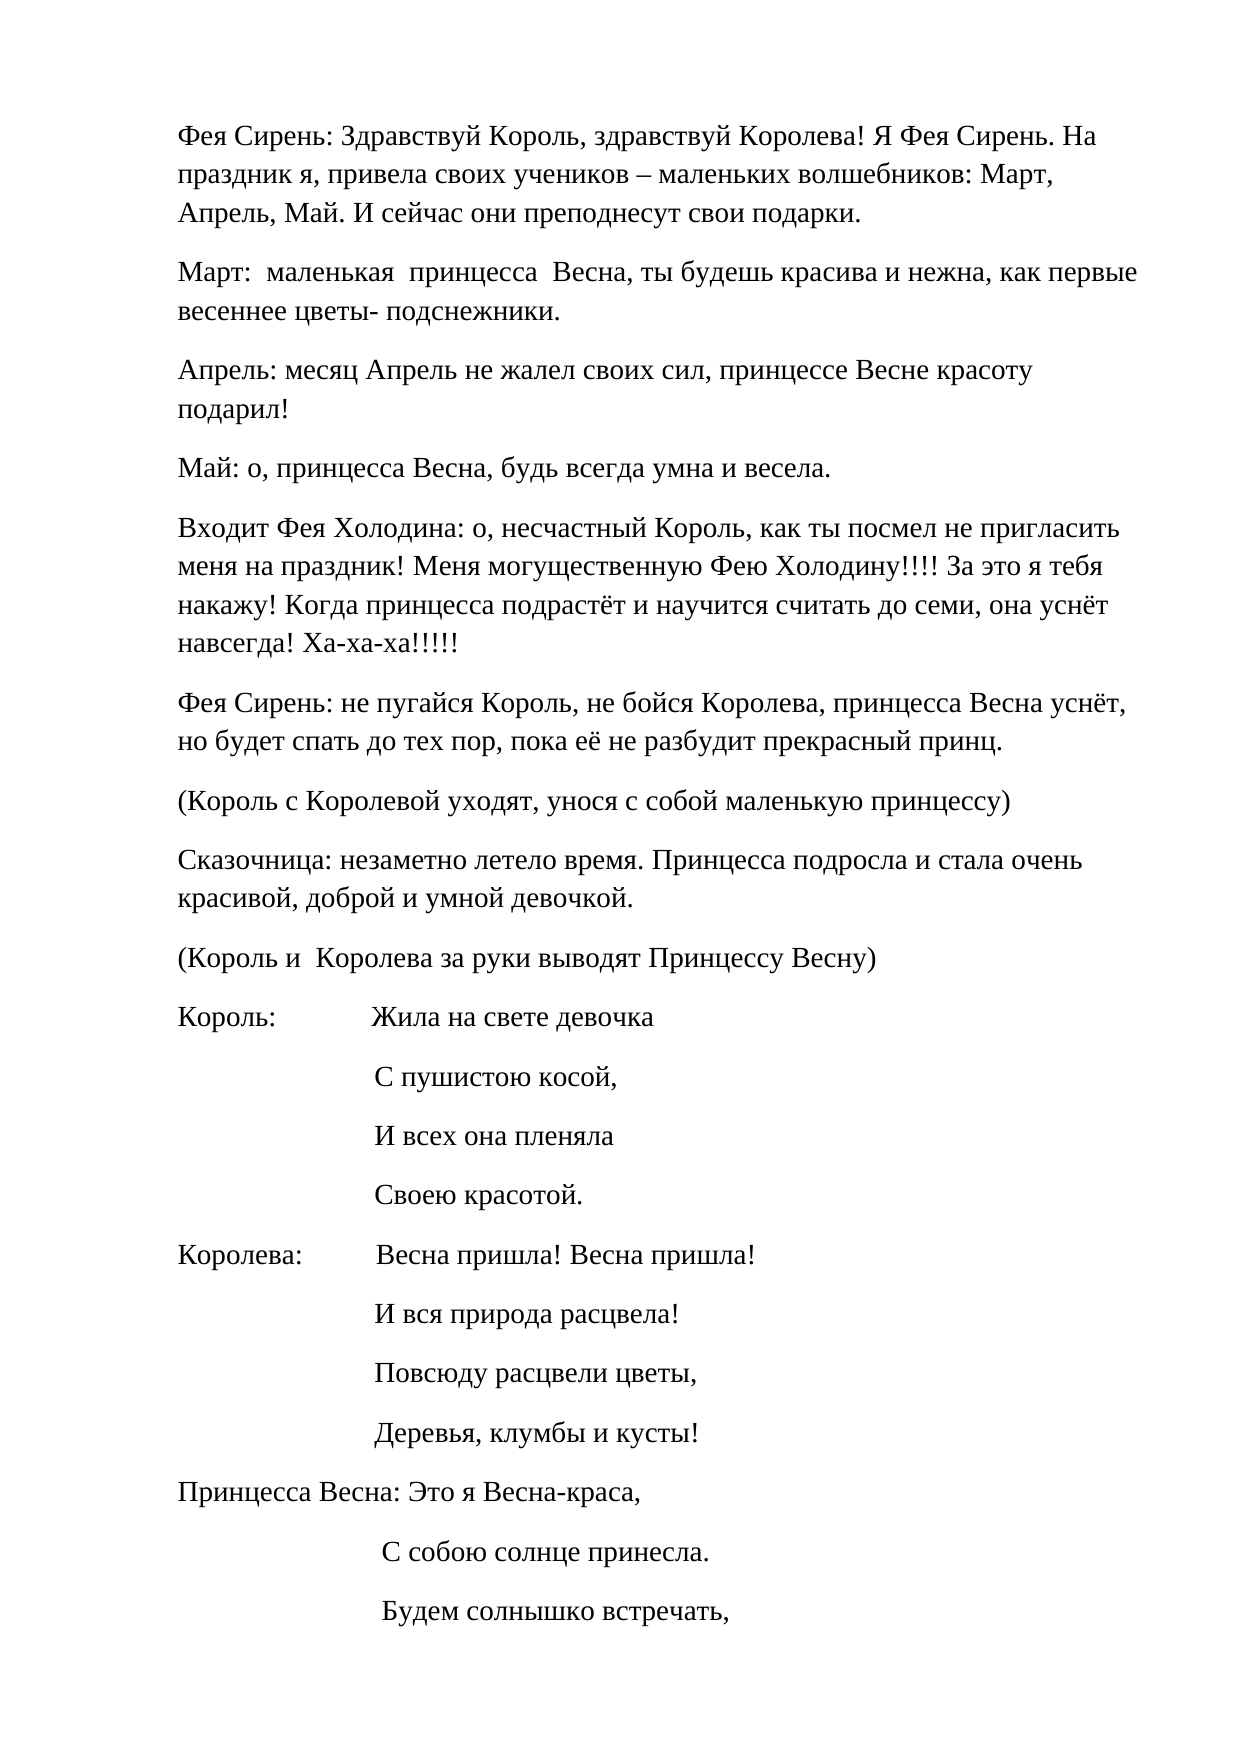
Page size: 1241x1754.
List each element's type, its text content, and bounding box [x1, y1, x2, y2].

text (Король и Королева за руки выводят Принцессу Весну) [177, 940, 1152, 973]
text Принцесса Весна: Это я Весна-краса, [177, 1474, 1152, 1508]
text Входит Фея Холодина: о, несчастный Король, как ты посмел не пригласить меня на праздник! Меня могущественную Фею Холодину!!!! За это я тебя накажу! Когда принцесса подрастёт и научится считать до семи, она уснёт навсегда! Ха-ха-ха!!!!! [177, 510, 1152, 659]
text С пушистою косой, [177, 1059, 1152, 1092]
text Королева: Весна пришла! Весна пришла! [177, 1237, 1152, 1270]
text Фея Сирень: не пугайся Король, не бойся Королева, принцесса Весна уснёт, но будет спать до тех пор, пока её не разбудит прекрасный принц. [177, 685, 1152, 757]
text Своею красотой. [177, 1177, 1152, 1211]
text И всех она пленяла [177, 1118, 1152, 1152]
text Будем солнышко встречать, [177, 1593, 1152, 1627]
text Май: о, принцесса Весна, будь всегда умна и весела. [177, 450, 1152, 484]
text Фея Сирень: Здравствуй Король, здравствуй Королева! Я Фея Сирень. На праздник я, привела своих учеников – маленьких волшебников: Март, Апрель, Май. И сейчас они преподнесут свои подарки. [177, 118, 1152, 229]
text Апрель: месяц Апрель не жалел своих сил, принцессе Весне красоту подарил! [177, 352, 1152, 424]
text (Король с Королевой уходят, унося с собой маленькую принцессу) [177, 783, 1152, 816]
text Сказочница: незаметно летело время. Принцесса подросла и стала очень красивой, доброй и умной девочкой. [177, 842, 1152, 914]
text Король: Жила на свете девочка [177, 999, 1152, 1033]
text Деревья, клумбы и кусты! [177, 1415, 1152, 1448]
text Повсюду расцвели цветы, [177, 1356, 1152, 1389]
text С собою солнце принесла. [177, 1534, 1152, 1567]
text Март: маленькая принцесса Весна, ты будешь красива и нежна, как первые весеннее цветы- подснежники. [177, 254, 1152, 327]
text И вся природа расцвела! [177, 1296, 1152, 1330]
